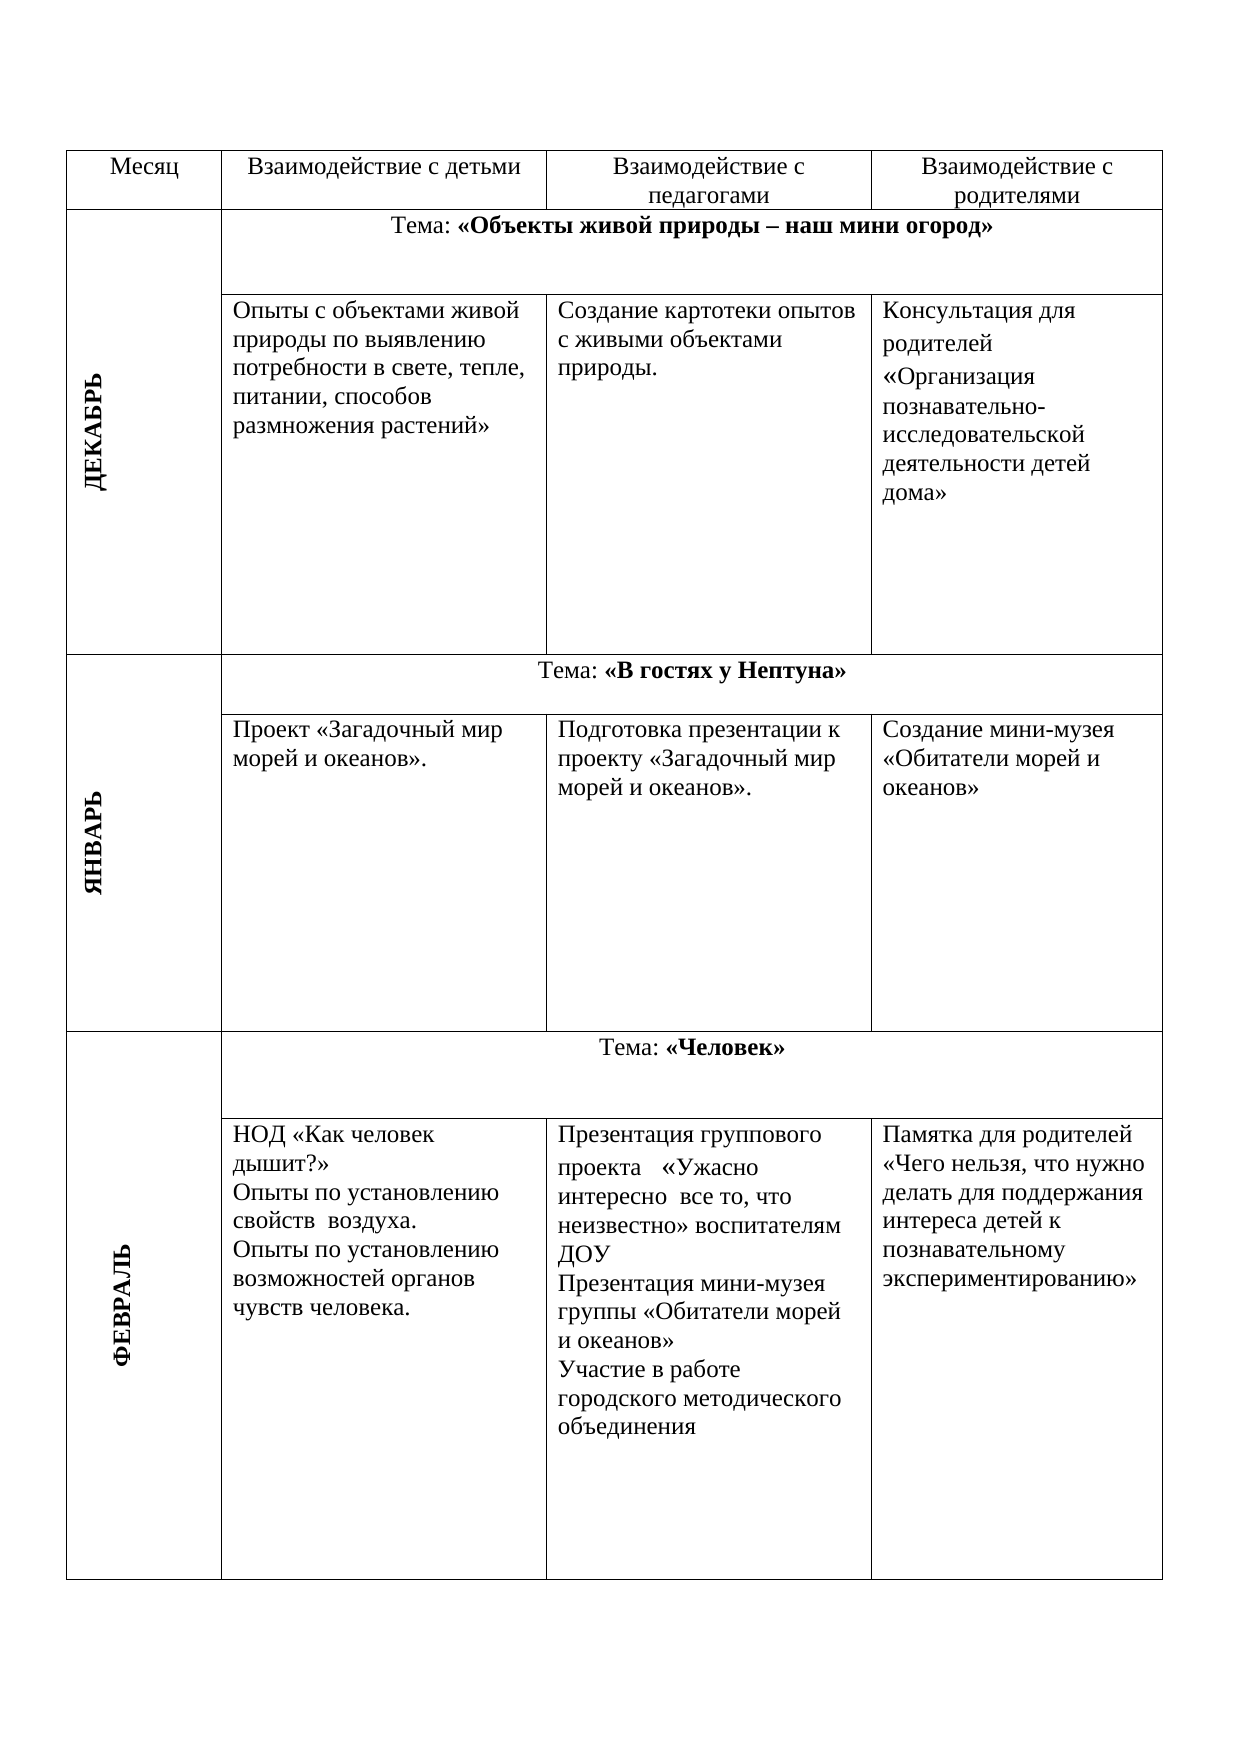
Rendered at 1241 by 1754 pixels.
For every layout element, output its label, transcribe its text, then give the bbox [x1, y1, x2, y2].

table_cell Тема: «В гостях у Нептуна» [222, 655, 1162, 713]
table_cell Создание мини-музея «Обитатели морей и океанов» [872, 715, 1162, 1031]
table_cell Консультация для родителей «Организация познавательно-исследовательской деятельности детей дома» [872, 295, 1162, 654]
table_cell Тема: «Объекты живой природы – наш мини огород» [222, 210, 1162, 294]
table_cell Подготовка презентации к проекту «Загадочный мир морей и океанов». [547, 715, 871, 1031]
table_cell НОД «Как человек дышит?» Опыты по установлению свойств воздуха. Опыты по установлению возможностей органов чувств человека. [222, 1119, 546, 1579]
table_cell Проект «Загадочный мир морей и океанов». [222, 715, 546, 1031]
table_cell Тема: «Человек» [222, 1032, 1162, 1118]
table_header Взаимодействие с детьми [222, 151, 546, 209]
table_cell Создание картотеки опытов с живыми объектами природы. [547, 295, 871, 654]
table_cell Памятка для родителей «Чего нельзя, что нужно делать для поддержания интереса детей к познавательному экспериментированию» [872, 1119, 1162, 1579]
table_header Взаимодействие с педагогами [547, 151, 871, 209]
table_cell Презентация группового проекта «Ужасно интересно все то, что неизвестно» воспитателям ДОУ Презентация мини-музея группы «Обитатели морей и океанов» Участие в работе городского методического объединения [547, 1119, 871, 1579]
table_cell ДЕКАБРЬ [67, 210, 221, 654]
table_header Взаимодействие с родителями [872, 151, 1162, 209]
table_cell ФЕВРАЛЬ [67, 1032, 221, 1579]
table_cell ЯНВАРЬ [67, 655, 221, 1031]
table_cell Опыты с объектами живой природы по выявлению потребности в свете, тепле, питании, способов размножения растений» [222, 295, 546, 654]
table_header Месяц [67, 151, 221, 209]
